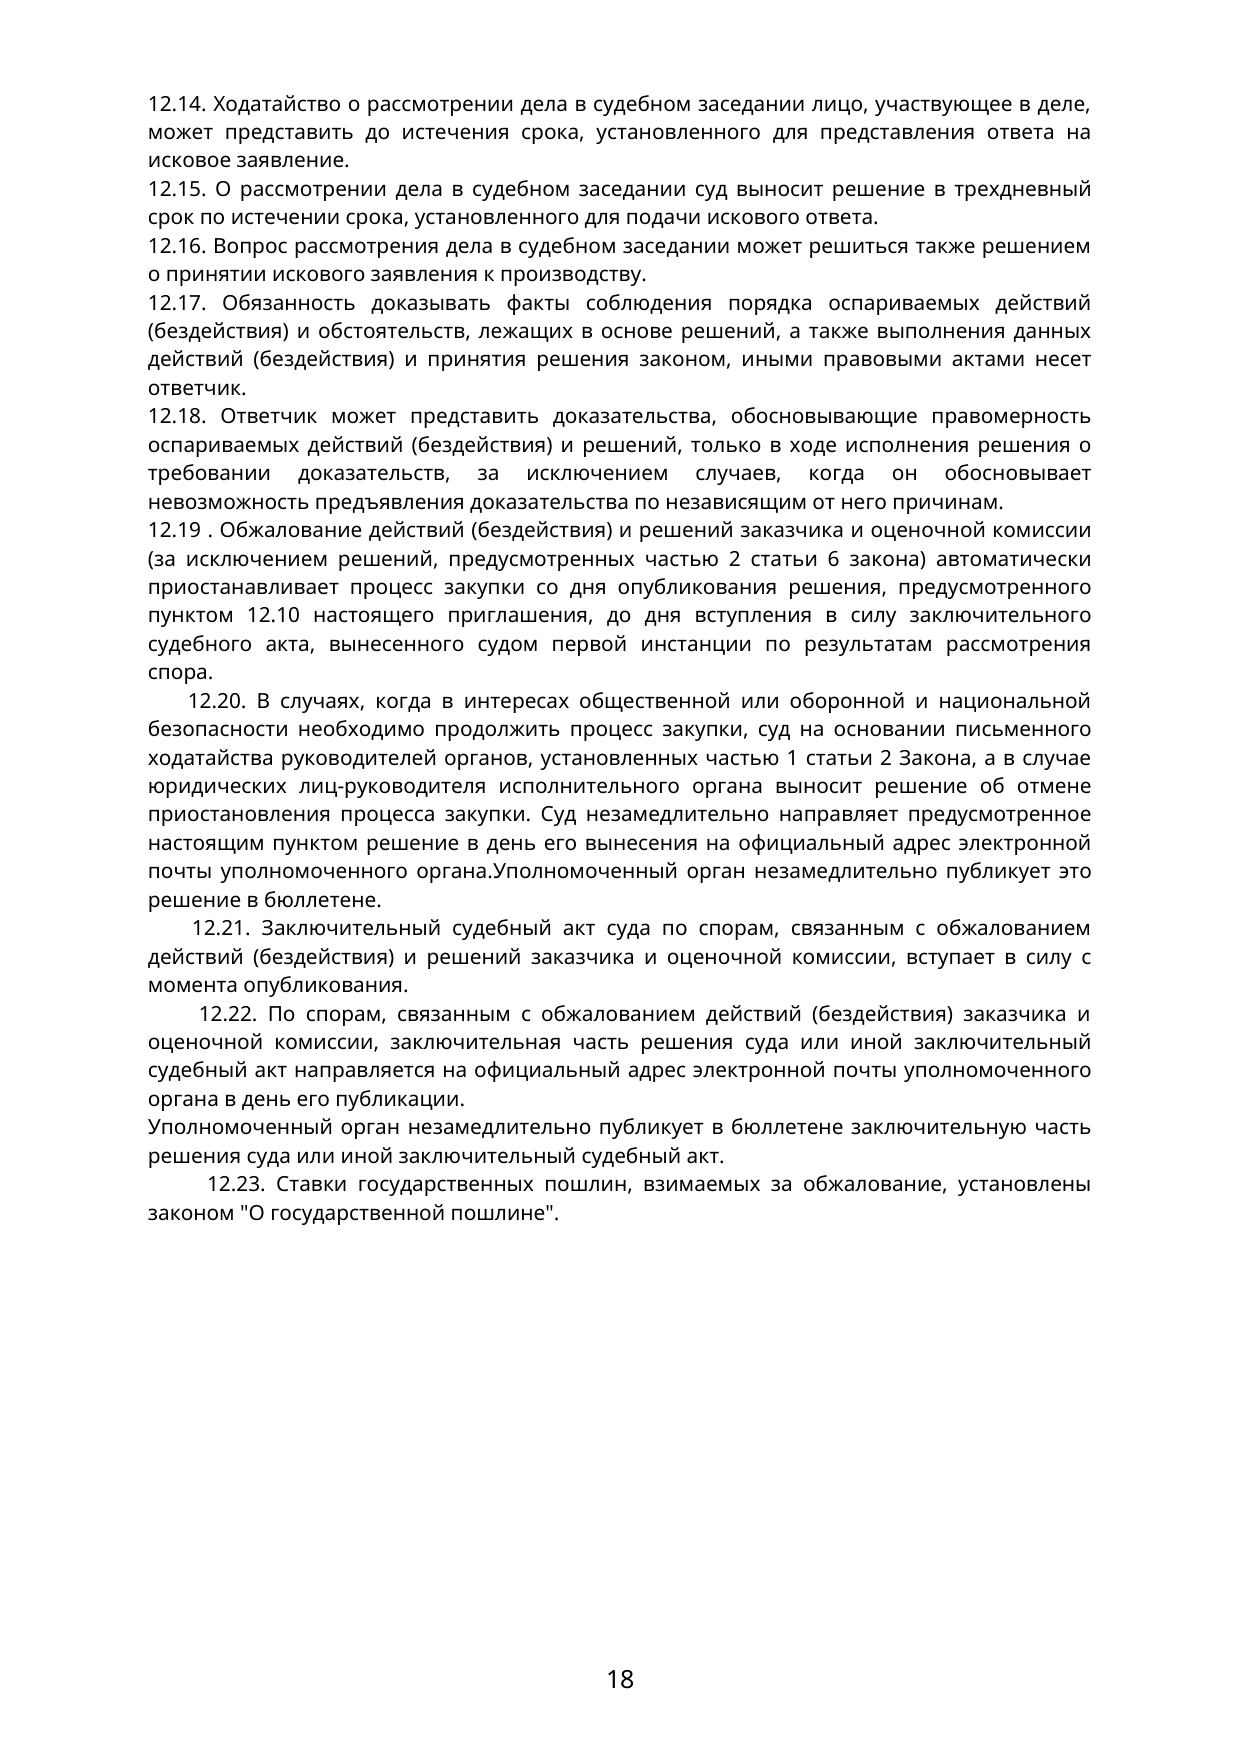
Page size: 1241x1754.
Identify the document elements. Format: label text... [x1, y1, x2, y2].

text 12.22. По спорам, связанным с обжалованием действий (бездействия) заказчика и оценочной комиссии, заключительная часть решения суда или иной заключительный судебный акт направляется на официальный адрес электронной почты уполномоченного органа в день его публикации. [148, 999, 1092, 1112]
text 12.23. Ставки государственных пошлин, взимаемых за обжалование, установлены законом "О государственной пошлине". [148, 1169, 1092, 1226]
text 12.15. О рассмотрении дела в судебном заседании суд выносит решение в трехдневный срок по истечении срока, установленного для подачи искового ответа. [148, 174, 1092, 231]
text 12.16. Вопрос рассмотрения дела в судебном заседании может решиться также решением о принятии искового заявления к производству. [148, 231, 1092, 288]
text 12.19 . Обжалование действий (бездействия) и решений заказчика и оценочной комиссии (за исключением решений, предусмотренных частью 2 статьи 6 закона) автоматически приостанавливает процесс закупки со дня опубликования решения, предусмотренного пунктом 12.10 настоящего приглашения, до дня вступления в силу заключительного судебного акта, вынесенного судом первой инстанции по результатам рассмотрения спора. [148, 515, 1092, 686]
text Уполномоченный орган незамедлительно публикует в бюллетене заключительную часть решения суда или иной заключительный судебный акт. [148, 1112, 1092, 1169]
text 12.20. В случаях, когда в интересах общественной или оборонной и национальной безопасности необходимо продолжить процесс закупки, суд на основании письменного ходатайства руководителей органов, установленных частью 1 статьи 2 Закона, а в случае юридических лиц-руководителя исполнительного органа выносит решение об отмене приостановления процесса закупки. Суд незамедлительно направляет предусмотренное настоящим пунктом решение в день его вынесения на официальный адрес электронной почты уполномоченного органа.Уполномоченный орган незамедлительно публикует это решение в бюллетене. [148, 686, 1092, 913]
text 12.18. Ответчик может представить доказательства, обосновывающие правомерность оспариваемых действий (бездействия) и решений, только в ходе исполнения решения о требовании доказательств, за исключением случаев, когда он обосновывает невозможность предъявления доказательства по независящим от него причинам. [148, 401, 1092, 515]
text 12.17. Обязанность доказывать факты соблюдения порядка оспариваемых действий (бездействия) и обстоятельств, лежащих в основе решений, а также выполнения данных действий (бездействия) и принятия решения законом, иными правовыми актами несет ответчик. [148, 288, 1092, 401]
text 12.14. Ходатайство о рассмотрении дела в судебном заседании лицо, участвующее в деле, может представить до истечения срока, установленного для представления ответа на исковое заявление. [148, 89, 1092, 174]
text 12.21. Заключительный судебный акт суда по спорам, связанным с обжалованием действий (бездействия) и решений заказчика и оценочной комиссии, вступает в силу с момента опубликования. [148, 913, 1092, 999]
